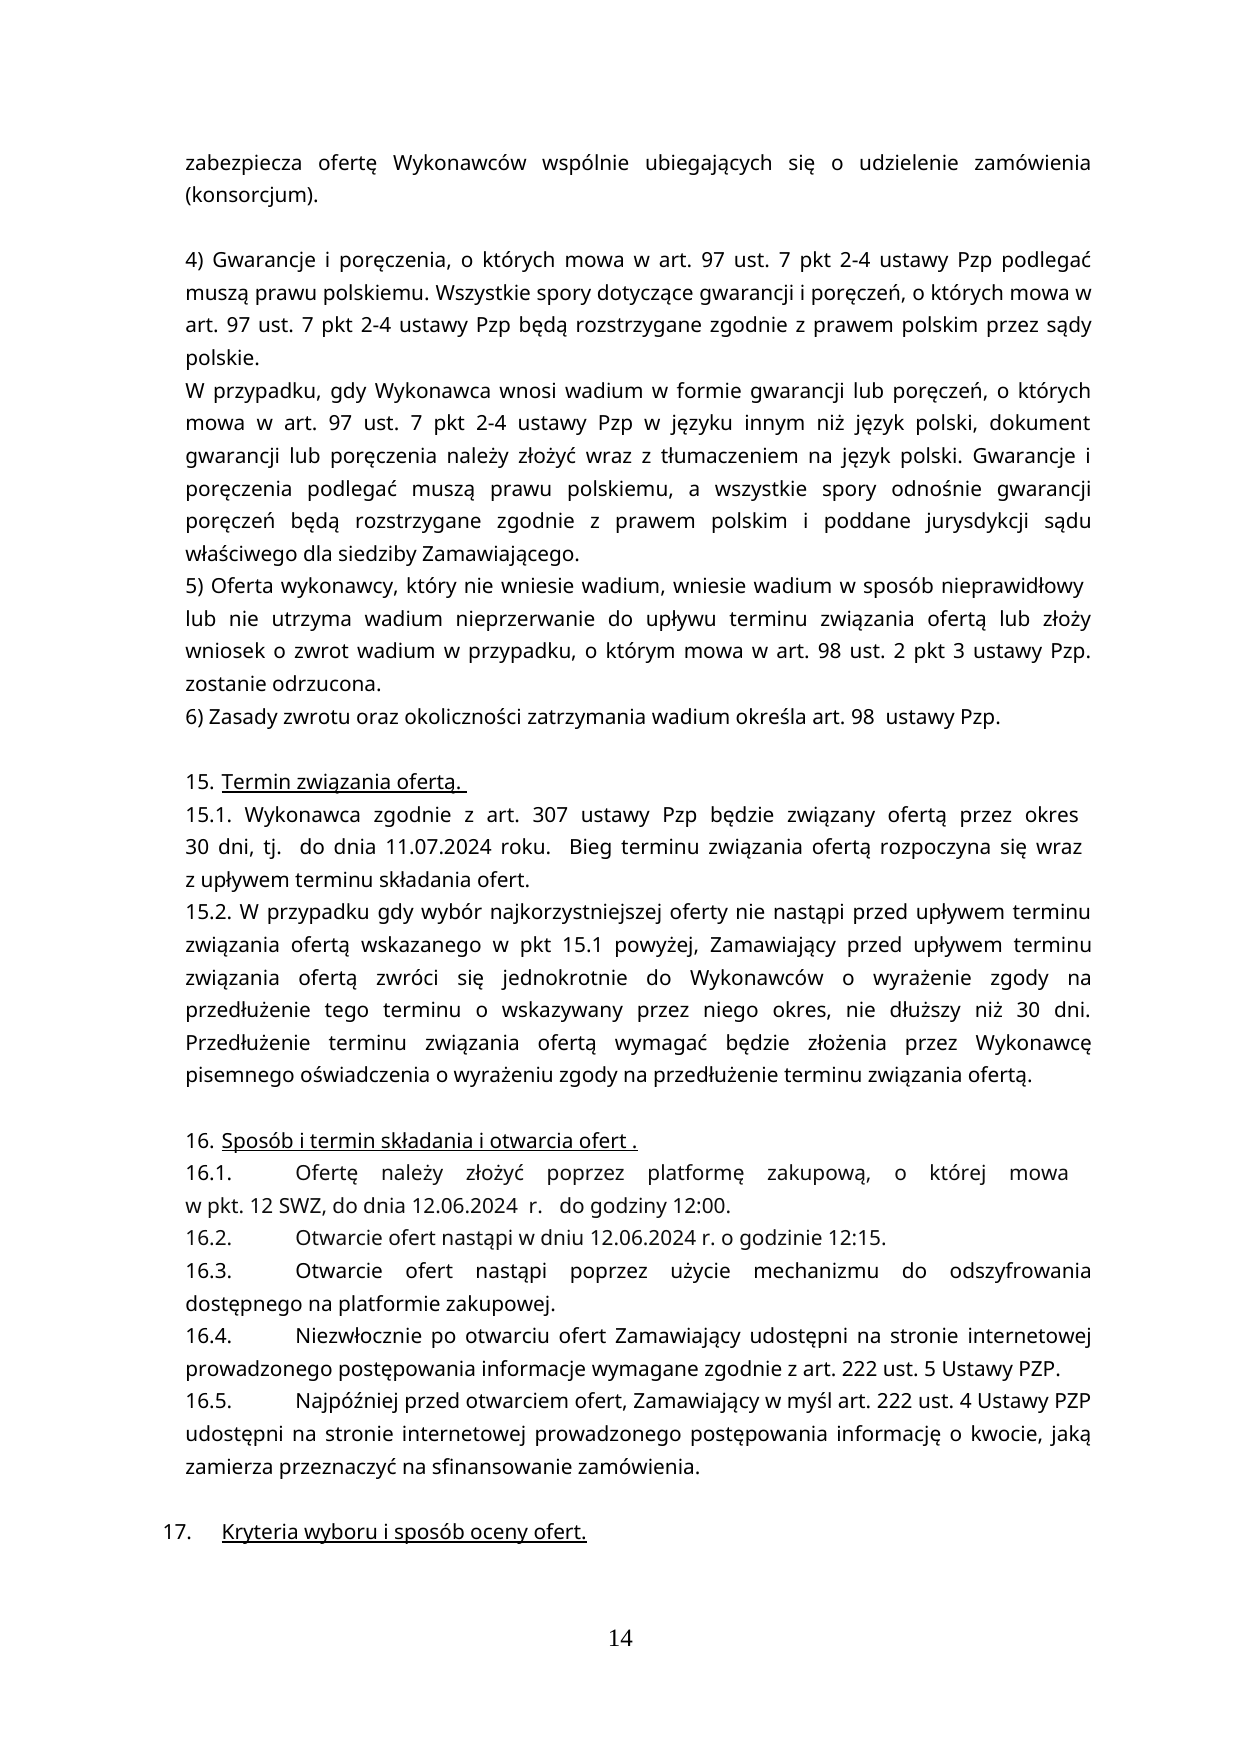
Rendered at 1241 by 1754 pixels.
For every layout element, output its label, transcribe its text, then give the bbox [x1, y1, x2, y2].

text 17. Kryteria wyboru i sposób oceny ofert. [162, 1517, 1093, 1545]
text 6) Zasady zwrotu oraz okoliczności zatrzymania wadium określa art. 98 ustawy Pzp. [185, 702, 1093, 730]
text 15.2. W przypadku gdy wybór najkorzystniejszej oferty nie nastąpi przed upływem terminu związania ofertą wskazanego w pkt 15.1 powyżej, Zamawiający przed upływem terminu związania ofertą zwróci się jednokrotnie do Wykonawców o wyrażenie zgody na przedłużenie tego terminu o wskazywany przez niego okres, nie dłuższy niż 30 dni. Przedłużenie terminu związania ofertą wymagać będzie złożenia przez Wykonawcę pisemnego oświadczenia o wyrażeniu zgody na przedłużenie terminu związania ofertą. [185, 897, 1093, 1089]
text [185, 148, 1093, 209]
text 15. Termin związania ofertą. [185, 767, 1093, 796]
text 16.4. Niezwłocznie po otwarciu ofert Zamawiający udostępni na stronie internetowej prowadzonego postępowania informacje wymagane zgodnie z art. 222 ust. 5 Ustawy PZP. [185, 1321, 1093, 1382]
text 16.5. Najpóźniej przed otwarciem ofert, Zamawiający w myśl art. 222 ust. 4 Ustawy PZP udostępni na stronie internetowej prowadzonego postępowania informację o kwocie, jaką zamierza przeznaczyć na sfinansowanie zamówienia. [185, 1387, 1093, 1480]
text 16. Sposób i termin składania i otwarcia ofert . [185, 1126, 1093, 1154]
text 16.2. Otwarcie ofert nastąpi w dniu 12.06.2024 r. o godzinie 12:15. [185, 1223, 1093, 1252]
text 5) Oferta wykonawcy, który nie wniesie wadium, wniesie wadium w sposób nieprawidłowy lub nie utrzyma wadium nieprzerwanie do upływu terminu związania ofertą lub złoży wniosek o zwrot wadium w przypadku, o którym mowa w art. 98 ust. 2 pkt 3 ustawy Pzp. zostanie odrzucona. [185, 571, 1093, 698]
text 15.1. Wykonawca zgodnie z art. 307 ustawy Pzp będzie związany ofertą przez okres 30 dni, tj. do dnia 11.07.2024 roku. Bieg terminu związania ofertą rozpoczyna się wraz z upływem terminu składania ofert. [185, 800, 1093, 893]
text 16.1. Ofertę należy złożyć poprzez platformę zakupową, o której mowa w pkt. 12 SWZ, do dnia 12.06.2024 r. do godziny 12:00. [185, 1158, 1093, 1219]
text 16.3. Otwarcie ofert nastąpi poprzez użycie mechanizmu do odszyfrowania dostępnego na platformie zakupowej. [185, 1256, 1093, 1317]
text 4) Gwarancje i poręczenia, o których mowa w art. 97 ust. 7 pkt 2-4 ustawy Pzp podlegać muszą prawu polskiemu. Wszystkie spory dotyczące gwarancji i poręczeń, o których mowa w art. 97 ust. 7 pkt 2-4 ustawy Pzp będą rozstrzygane zgodnie z prawem polskim przez sądy polskie. W przypadku, gdy Wykonawca wnosi wadium w formie gwarancji lub poręczeń, o których mowa w art. 97 ust. 7 pkt 2-4 ustawy Pzp w języku innym niż język polski, dokument gwarancji lub poręczenia należy złożyć wraz z tłumaczeniem na język polski. Gwarancje i poręczenia podlegać muszą prawu polskiemu, a wszystkie spory odnośnie gwarancji poręczeń będą rozstrzygane zgodnie z prawem polskim i poddane jurysdykcji sądu właściwego dla siedziby Zamawiającego. [185, 245, 1093, 567]
